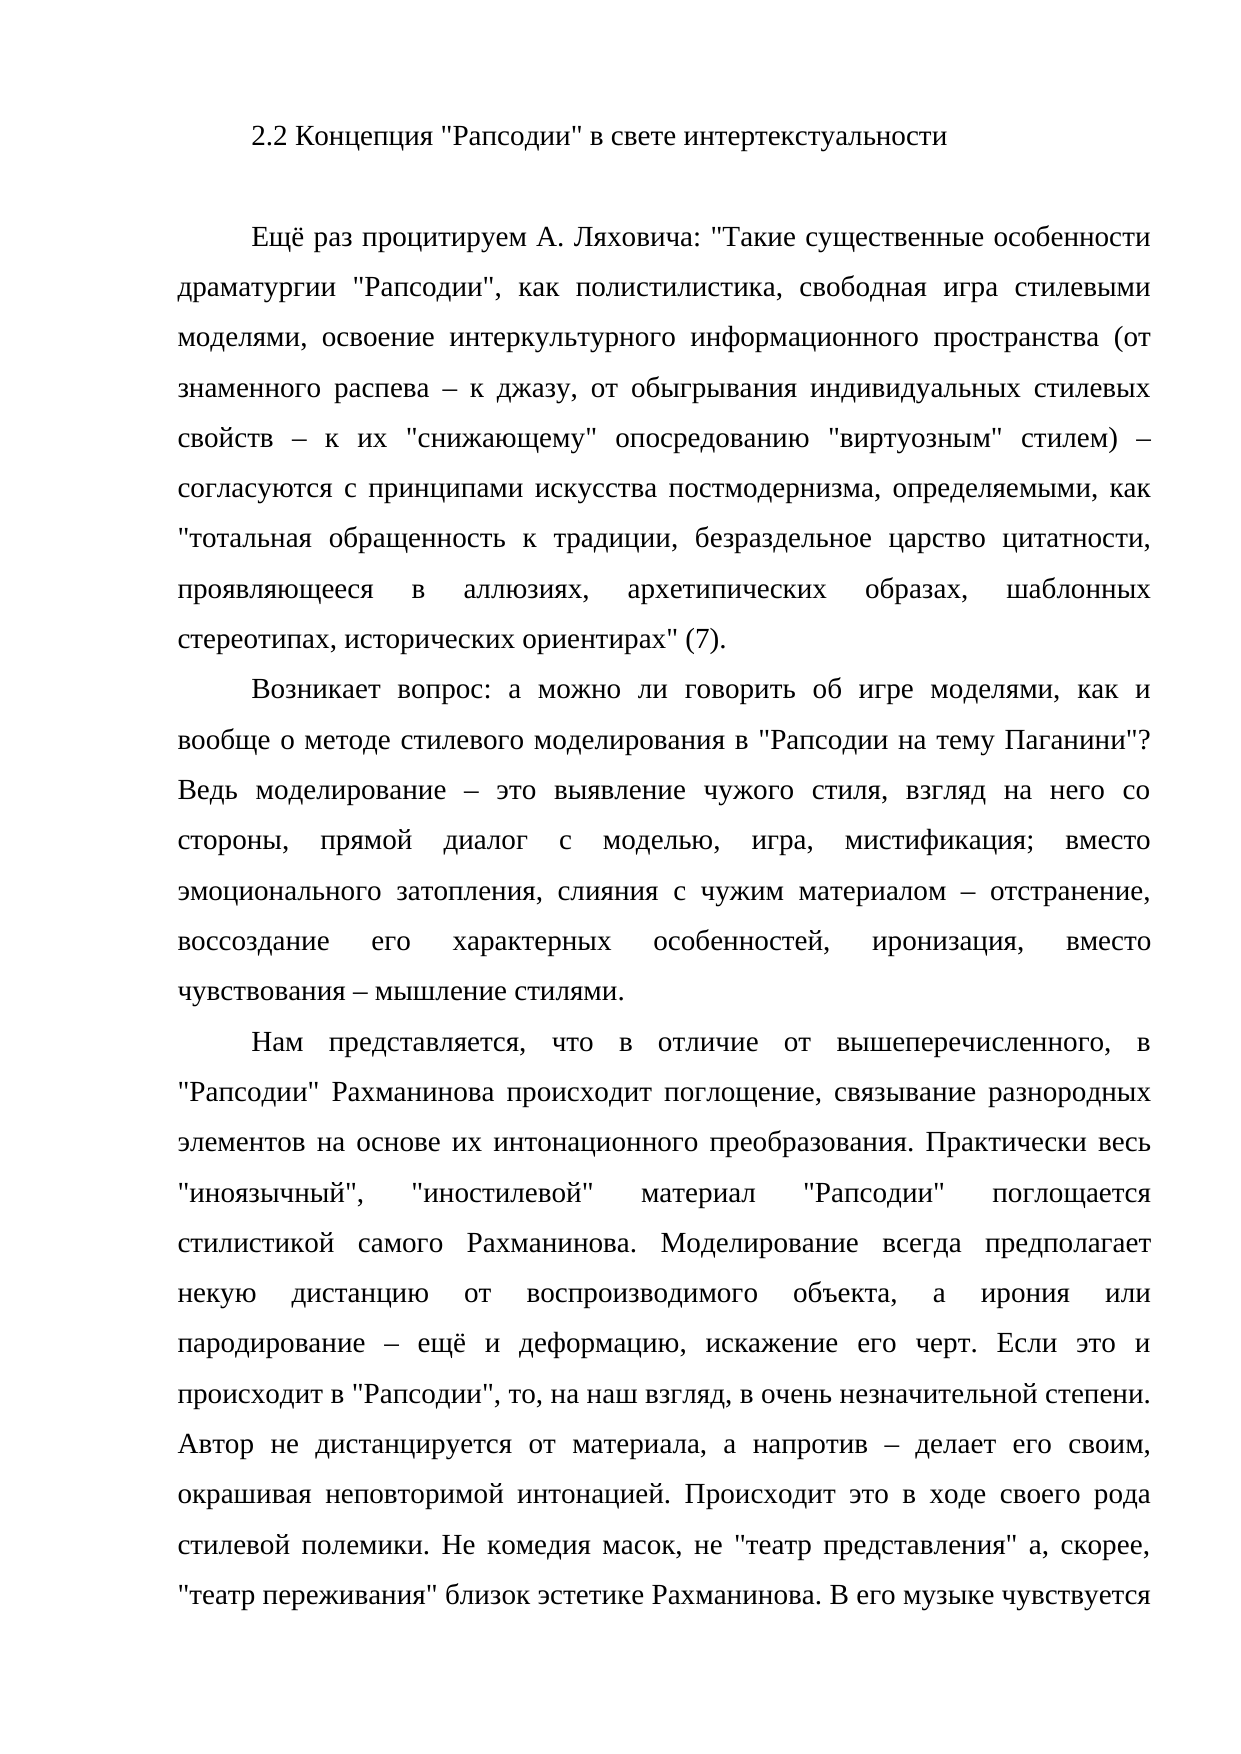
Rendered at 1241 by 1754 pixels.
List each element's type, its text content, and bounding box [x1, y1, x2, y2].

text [177, 1024, 1152, 1611]
text Возникает вопрос: а можно ли говорить об игре моделями, как и вообще о методе стилевого моделирования в "Рапсодии на тему Паганини"? Ведь моделирование – это выявление чужого стиля, взгляд на него со стороны, прямой диалог с моделью, игра, мистификация; вместо эмоционального затопления, слияния с чужим материалом – отстранение, воссоздание его характерных особенностей, иронизация, вместо чувствования – мышление стилями. [177, 672, 1152, 1007]
text 2.2 Концепция "Рапсодии" в свете интертекстуальности [177, 118, 1152, 152]
text Ещё раз процитируем А. Ляховича: "Такие существенные особенности драматургии "Рапсодии", как полистилистика, свободная игра стилевыми моделями, освоение интеркультурного информационного пространства (от знаменного распева – к джазу, от обыгрывания индивидуальных стилевых свойств – к их "снижающему" опосредованию "виртуозным" стилем) – согласуются с принципами искусства постмодернизма, определяемыми, как "тотальная обращенность к традиции, безраздельное царство цитатности, проявляющееся в аллюзиях, архетипических образах, шаблонных стереотипах, исторических ориентирах" (7). [177, 219, 1152, 655]
